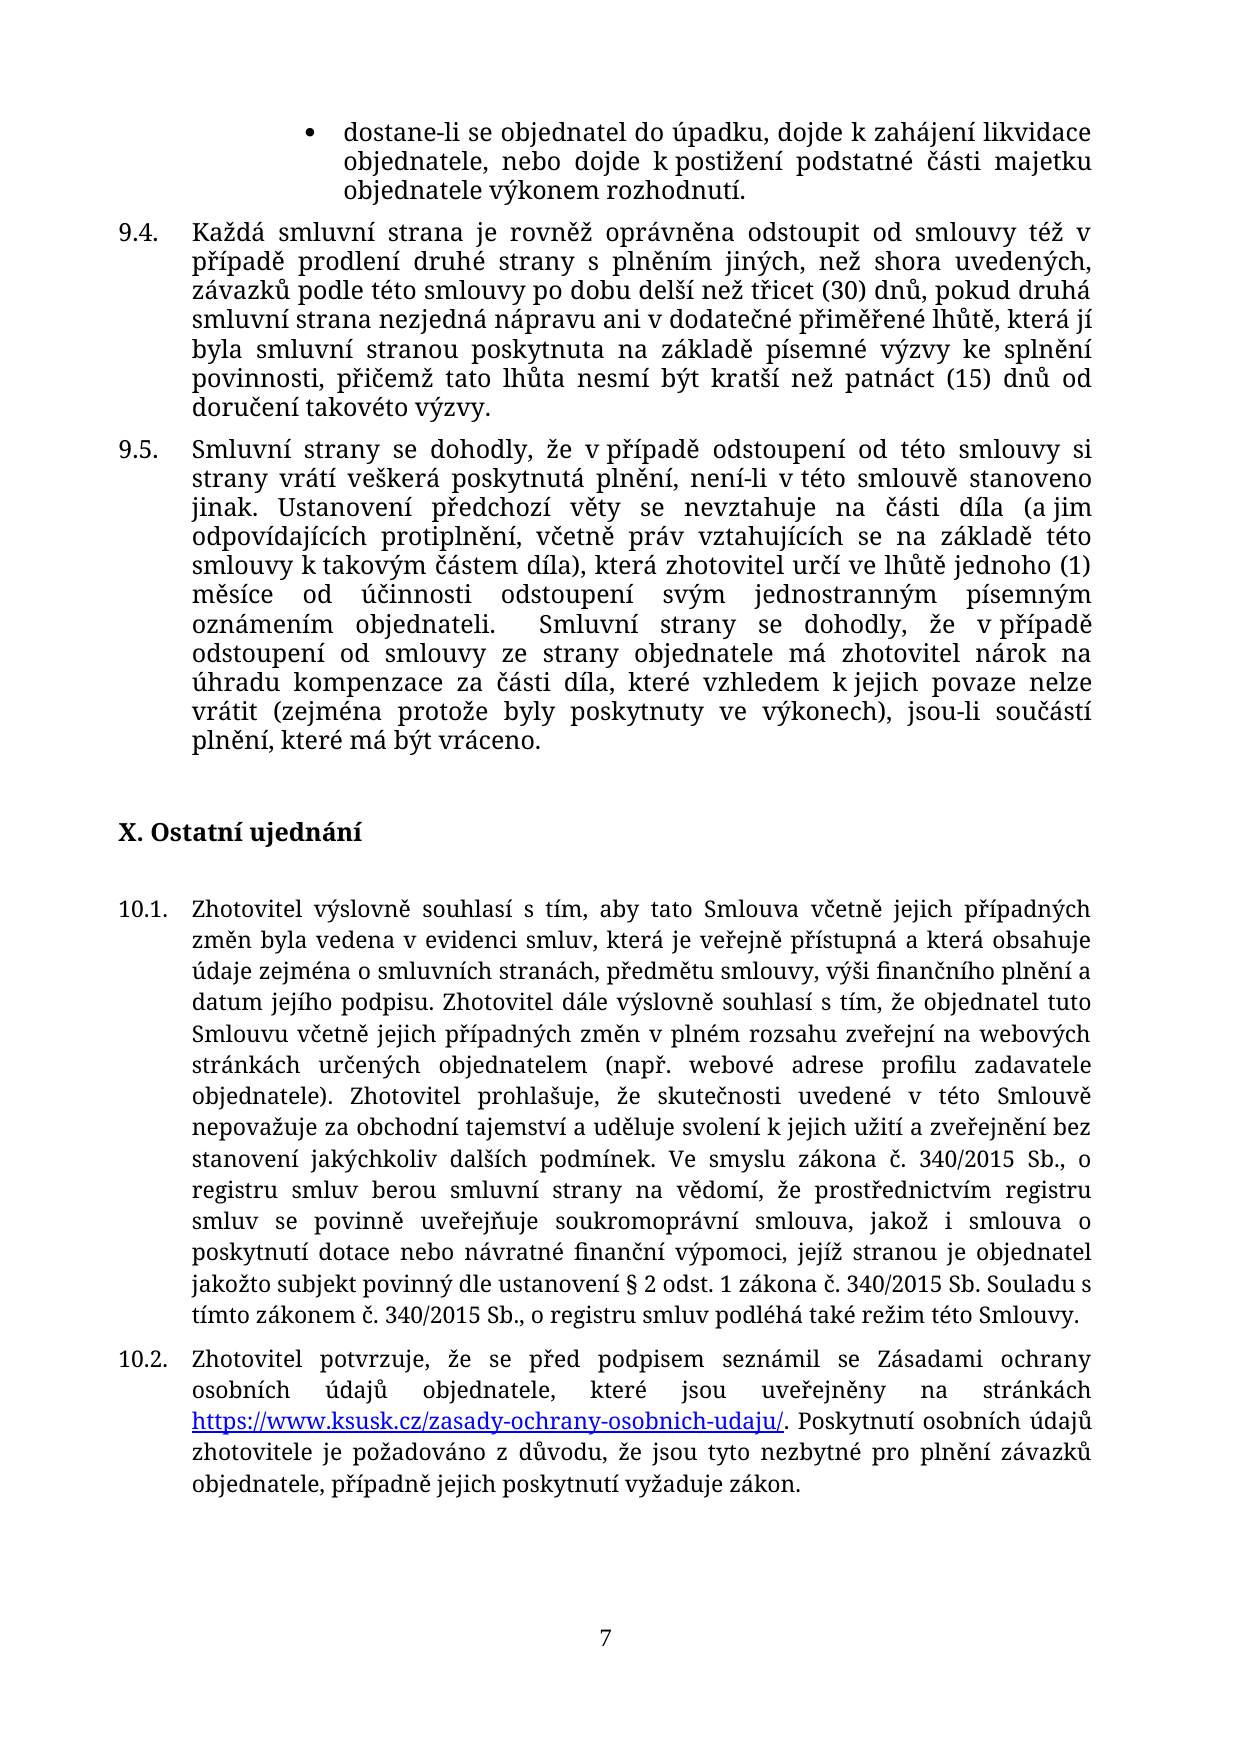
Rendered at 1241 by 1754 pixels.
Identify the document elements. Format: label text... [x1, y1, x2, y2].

list dostane-li se objednatel do úpadku, dojde k zahájení likvidace objednatele, nebo dojde k postižení podstatné části majetku objednatele výkonem rozhodnutí. [306, 118, 1092, 206]
list Zhotovitel výslovně souhlasí s tím, aby tato Smlouva včetně jejich případných změn byla vedena v evidenci smluv, která je veřejně přístupná a která obsahuje údaje zejména o smluvních stranách, předmětu smlouvy, výši finančního plnění a datum jejího podpisu. Zhotovitel dále výslovně souhlasí s tím, že objednatel tuto Smlouvu včetně jejich případných změn v plném rozsahu zveřejní na webových stránkách určených objednatelem (např. webové adrese profilu zadavatele objednatele). Zhotovitel prohlašuje, že skutečnosti uvedené v této Smlouvě nepovažuje za obchodní tajemství a uděluje svolení k jejich užití a zveřejnění bez stanovení jakýchkoliv dalších podmínek. Ve smyslu zákona č. 340/2015 Sb., o registru smluv berou smluvní strany na vědomí, že prostřednictvím registru smluv se povinně uveřejňuje soukromoprávní smlouva, jakož i smlouva o poskytnutí dotace nebo návratné finanční výpomoci, jejíž stranou je objednatel jakožto subjekt povinný dle ustanovení § 2 odst. 1 zákona č. 340/2015 Sb. Souladu s tímto zákonem č. 340/2015 Sb., o registru smluv podléhá také režim této Smlouvy. [118, 892, 1092, 1330]
list Smluvní strany se dohodly, že v případě odstoupení od této smlouvy si strany vrátí veškerá poskytnutá plnění, není-li v této smlouvě stanoveno jinak. Ustanovení předchozí věty se nevztahuje na části díla (a jim odpovídajících protiplnění, včetně práv vztahujících se na základě této smlouvy k takovým částem díla), která zhotovitel určí ve lhůtě jednoho (1) měsíce od účinnosti odstoupení svým jednostranným písemným oznámením objednateli. Smluvní strany se dohodly, že v případě odstoupení od smlouvy ze strany objednatele má zhotovitel nárok na úhradu kompenzace za části díla, které vzhledem k jejich povaze nelze vrátit (zejména protože byly poskytnuty ve výkonech), jsou-li součástí plnění, které má být vráceno. [118, 435, 1092, 756]
list Zhotovitel potvrzuje, že se před podpisem seznámil se Zásadami ochrany osobních údajů objednatele, které jsou uveřejněny na stránkách https://www.ksusk.cz/zasady-ochrany-osobnich-udaju/. Poskytnutí osobních údajů zhotovitele je požadováno z důvodu, že jsou tyto nezbytné pro plnění závazků objednatele, případně jejich poskytnutí vyžaduje zákon. [118, 1342, 1092, 1499]
subtitle X. Ostatní ujednání [118, 815, 1092, 849]
list Každá smluvní strana je rovněž oprávněna odstoupit od smlouvy též v případě prodlení druhé strany s plněním jiných, než shora uvedených, závazků podle této smlouvy po dobu delší než třicet (30) dnů, pokud druhá smluvní strana nezjedná nápravu ani v dodatečné přiměřené lhůtě, která jí byla smluvní stranou poskytnuta na základě písemné výzvy ke splnění povinnosti, přičemž tato lhůta nesmí být kratší než patnáct (15) dnů od doručení takovéto výzvy. [118, 218, 1092, 422]
